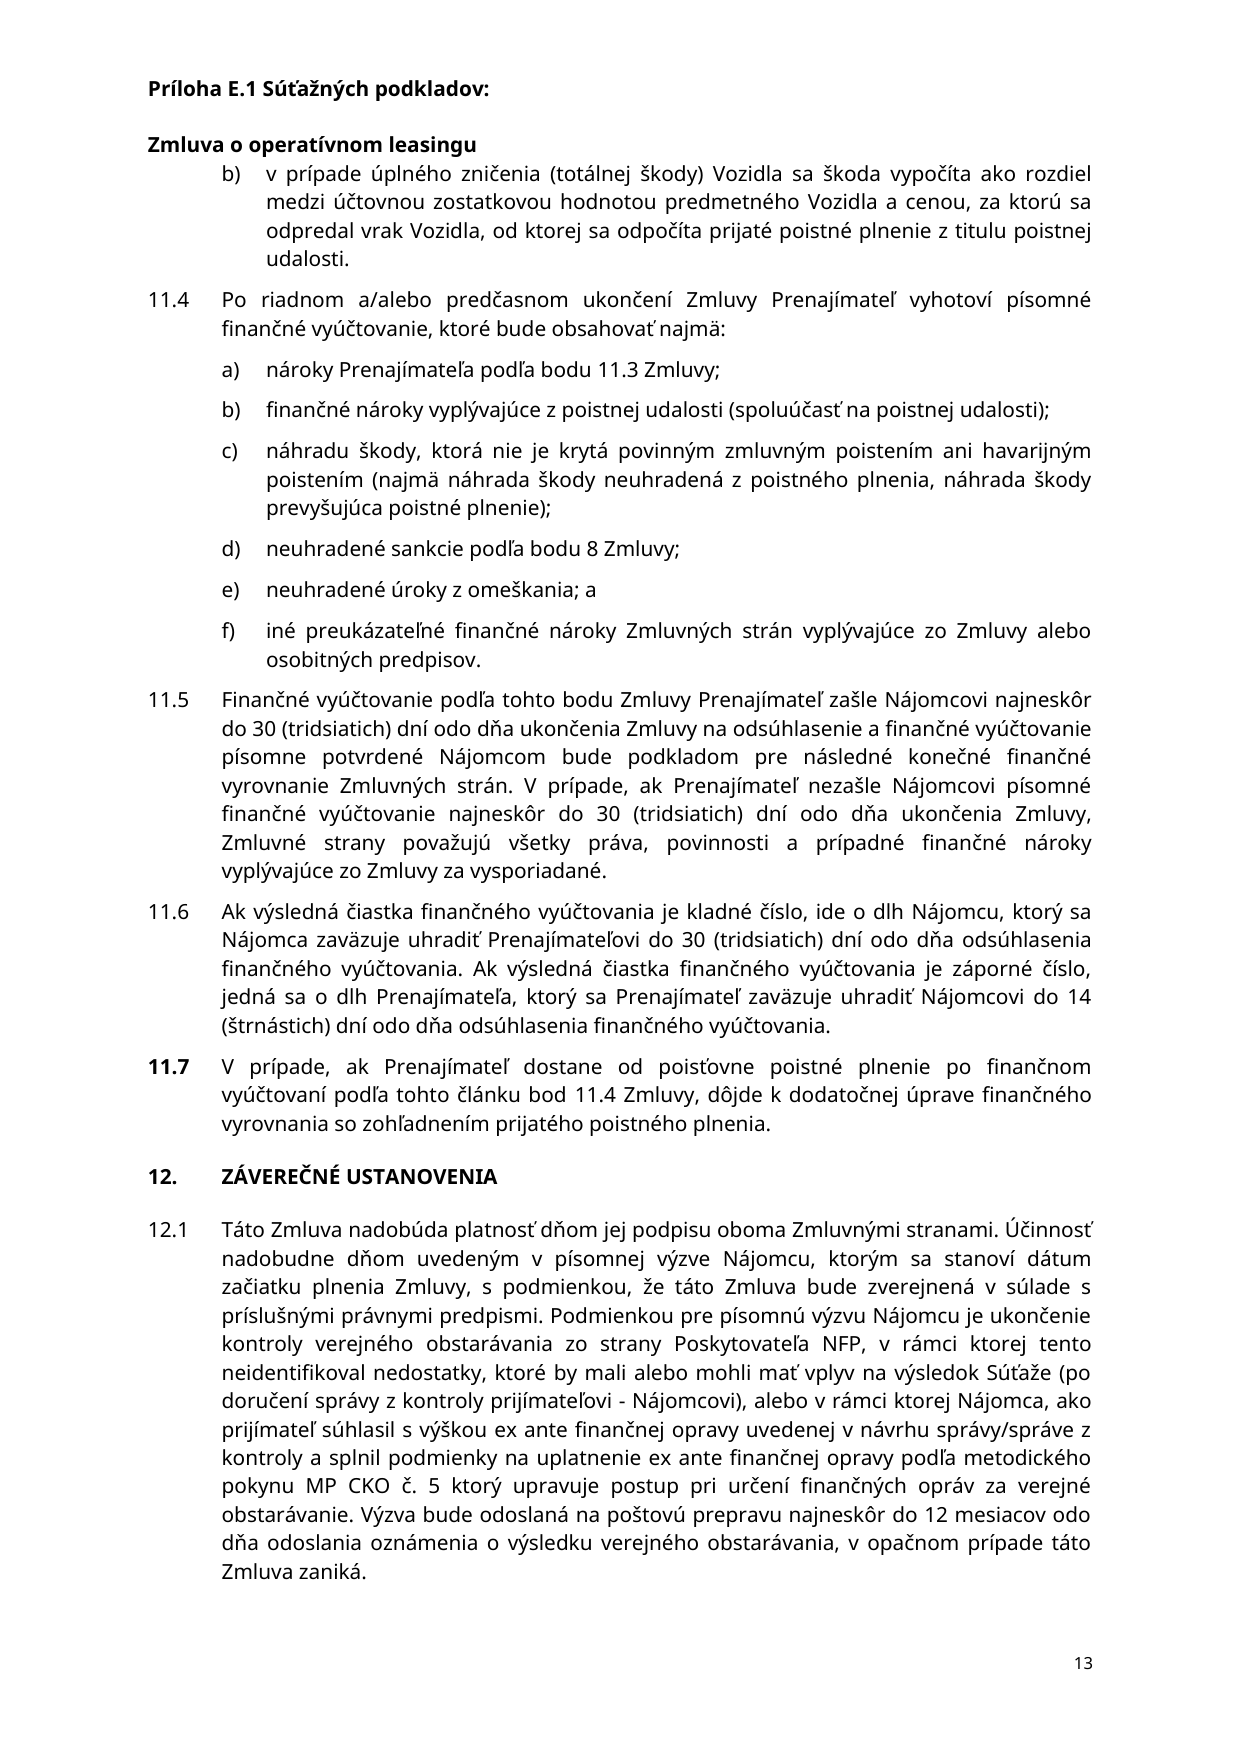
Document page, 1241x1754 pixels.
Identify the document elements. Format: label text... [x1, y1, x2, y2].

list Ak výsledná čiastka finančného vyúčtovania je kladné číslo, ide o dlh Nájomcu, ktorý sa Nájomca zaväzuje uhradiť Prenajímateľovi do 30 (tridsiatich) dní odo dňa odsúhlasenia finančného vyúčtovania. Ak výsledná čiastka finančného vyúčtovania je záporné číslo, jedná sa o dlh Prenajímateľa, ktorý sa Prenajímateľ zaväzuje uhradiť Nájomcovi do 14 (štrnástich) dní odo dňa odsúhlasenia finančného vyúčtovania. [148, 897, 1093, 1039]
list neuhradené sankcie podľa bodu 8 Zmluvy; [221, 534, 1093, 563]
list Finančné vyúčtovanie podľa tohto bodu Zmluvy Prenajímateľ zašle Nájomcovi najneskôr do 30 (tridsiatich) dní odo dňa ukončenia Zmluvy na odsúhlasenie a finančné vyúčtovanie písomne potvrdené Nájomcom bude podkladom pre následné konečné finančné vyrovnanie Zmluvných strán. V prípade, ak Prenajímateľ nezašle Nájomcovi písomné finančné vyúčtovanie najneskôr do 30 (tridsiatich) dní odo dňa ukončenia Zmluvy, Zmluvné strany považujú všetky práva, povinnosti a prípadné finančné nároky vyplývajúce zo Zmluvy za vysporiadané. [148, 686, 1093, 885]
list náhradu škody, ktorá nie je krytá povinným zmluvným poistením ani havarijným poistením (najmä náhrada škody neuhradená z poistného plnenia, náhrada škody prevyšujúca poistné plnenie); [221, 437, 1093, 522]
list v prípade úplného zničenia (totálnej škody) Vozidla sa škoda vypočíta ako rozdiel medzi účtovnou zostatkovou hodnotou predmetného Vozidla a cenou, za ktorú sa odpredal vrak Vozidla, od ktorej sa odpočíta prijaté poistné plnenie z titulu poistnej udalosti. [221, 159, 1093, 273]
list finančné nároky vyplývajúce z poistnej udalosti (spoluúčasť na poistnej udalosti); [221, 396, 1093, 424]
list Po riadnom a/alebo predčasnom ukončení Zmluvy Prenajímateľ vyhotoví písomné finančné vyúčtovanie, ktoré bude obsahovať najmä: [148, 285, 1093, 342]
list nároky Prenajímateľa podľa bodu 11.3 Zmluvy; [221, 355, 1093, 383]
list ZÁVEREČNÉ USTANOVENIA [148, 1162, 1093, 1191]
list neuhradené úroky z omeškania; a [221, 575, 1093, 604]
list Táto Zmluva nadobúda platnosť dňom jej podpisu oboma Zmluvnými stranami. Účinnosť nadobudne dňom uvedeným v písomnej výzve Nájomcu, ktorým sa stanoví dátum začiatku plnenia Zmluvy, s podmienkou, že táto Zmluva bude zverejnená v súlade s príslušnými právnymi predpismi. Podmienkou pre písomnú výzvu Nájomcu je ukončenie kontroly verejného obstarávania zo strany Poskytovateľa NFP, v rámci ktorej tento neidentifikoval nedostatky, ktoré by mali alebo mohli mať vplyv na výsledok Súťaže (po doručení správy z kontroly prijímateľovi - Nájomcovi), alebo v rámci ktorej Nájomca, ako prijímateľ súhlasil s výškou ex ante finančnej opravy uvedenej v návrhu správy/správe z kontroly a splnil podmienky na uplatnenie ex ante finančnej opravy podľa metodického pokynu MP CKO č. 5 ktorý upravuje postup pri určení finančných opráv za verejné obstarávanie. Výzva bude odoslaná na poštovú prepravu najneskôr do 12 mesiacov odo dňa odoslania oznámenia o výsledku verejného obstarávania, v opačnom prípade táto Zmluva zaniká. [148, 1216, 1093, 1585]
list V prípade, ak Prenajímateľ dostane od poisťovne poistné plnenie po finančnom vyúčtovaní podľa tohto článku bod 11.4 Zmluvy, dôjde k dodatočnej úprave finančného vyrovnania so zohľadnením prijatého poistného plnenia. [148, 1052, 1093, 1137]
list iné preukázateľné finančné nároky Zmluvných strán vyplývajúce zo Zmluvy alebo osobitných predpisov. [221, 616, 1093, 673]
